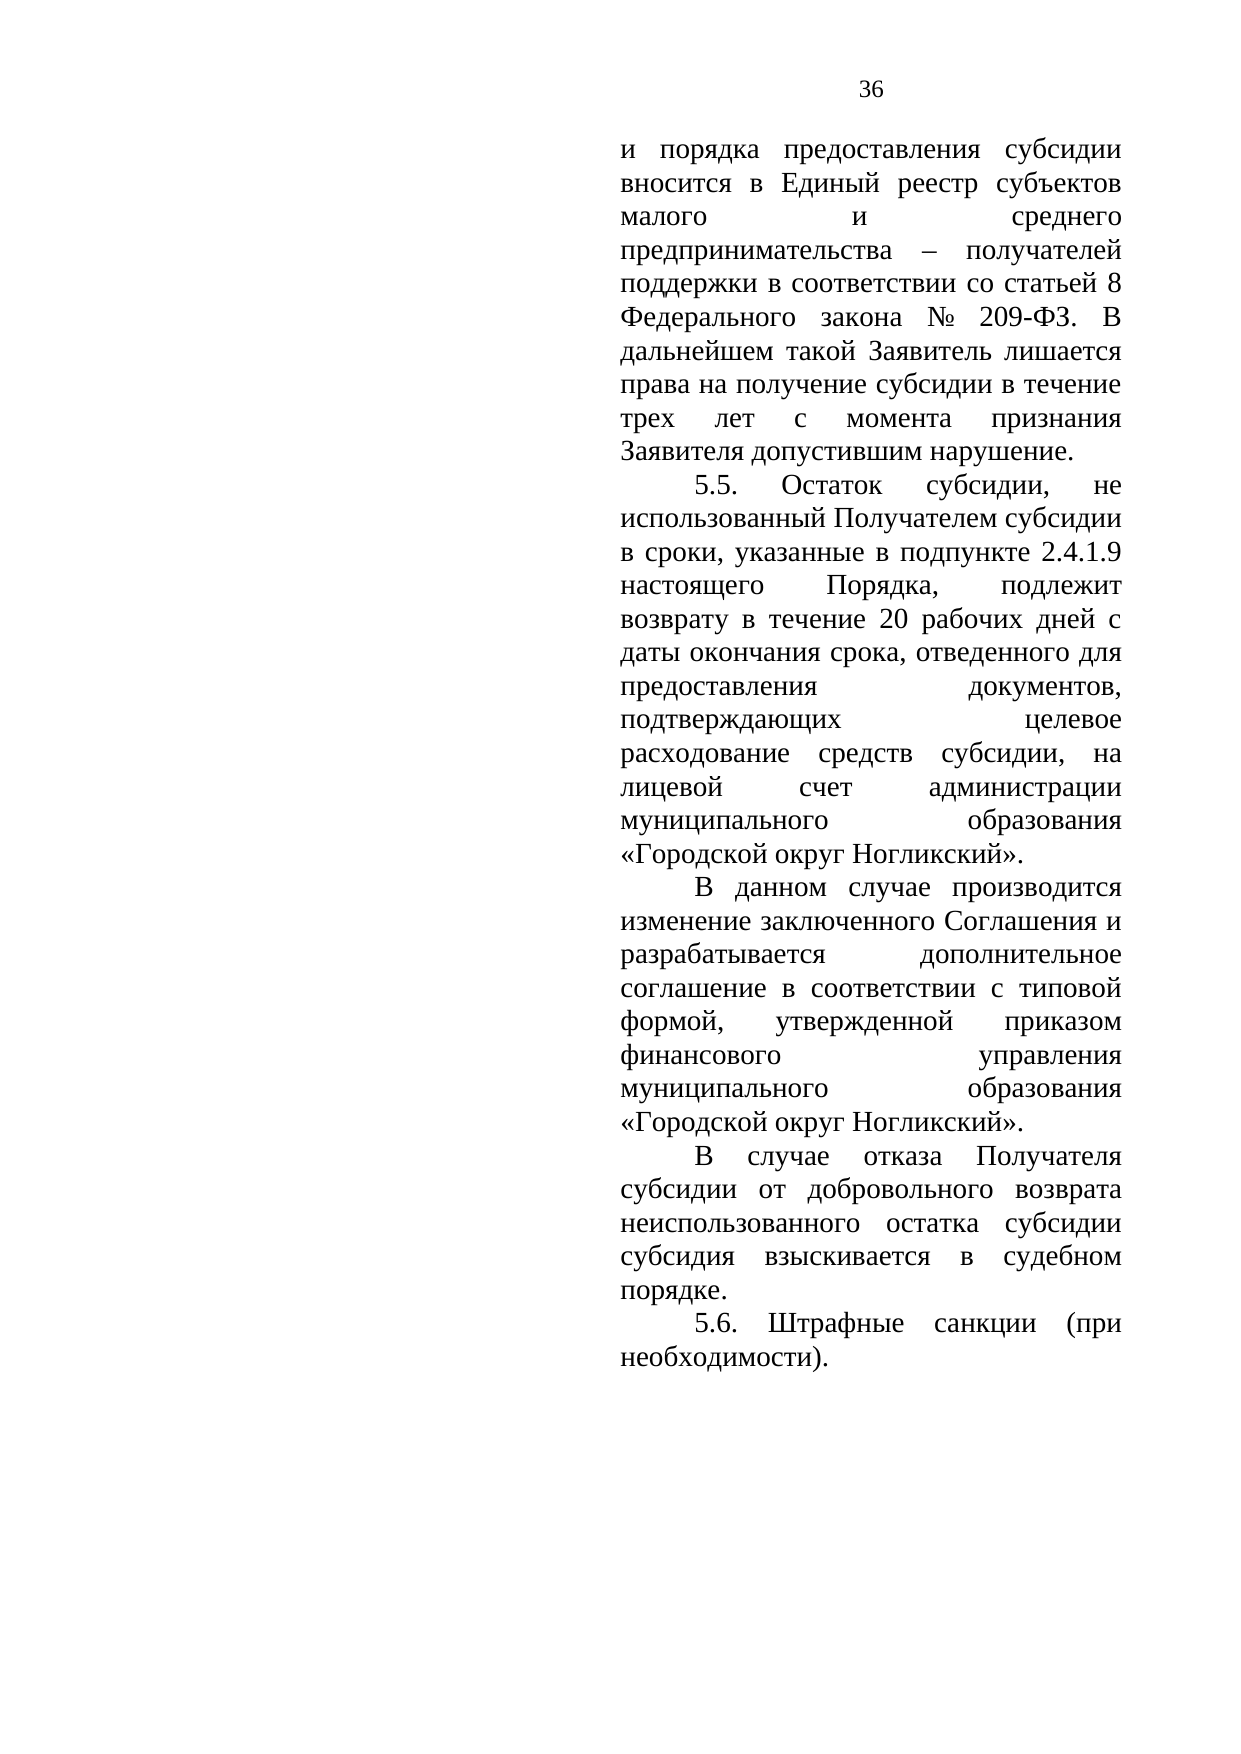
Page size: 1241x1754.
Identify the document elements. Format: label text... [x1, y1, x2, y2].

text В данном случае производится изменение заключенного Соглашения и разрабатывается дополнительное соглашение в соответствии с типовой формой, утвержденной приказом финансового управления муниципального образования «Городской округ Ногликский». [620, 869, 1122, 1138]
text 5.6. Штрафные санкции (при необходимости). [620, 1305, 1122, 1372]
text 5.5. Остаток субсидии, не использованный Получателем субсидии в сроки, указанные в подпункте 2.4.1.9 настоящего Порядка, подлежит возврату в течение 20 рабочих дней с даты окончания срока, отведенного для предоставления документов, подтверждающих целевое расходование средств субсидии, на лицевой счет администрации муниципального образования «Городской округ Ногликский». [620, 467, 1122, 869]
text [620, 131, 1122, 467]
text В случае отказа Получателя субсидии от добровольного возврата неиспользованного остатка субсидии субсидия взыскивается в судебном порядке. [620, 1138, 1122, 1305]
